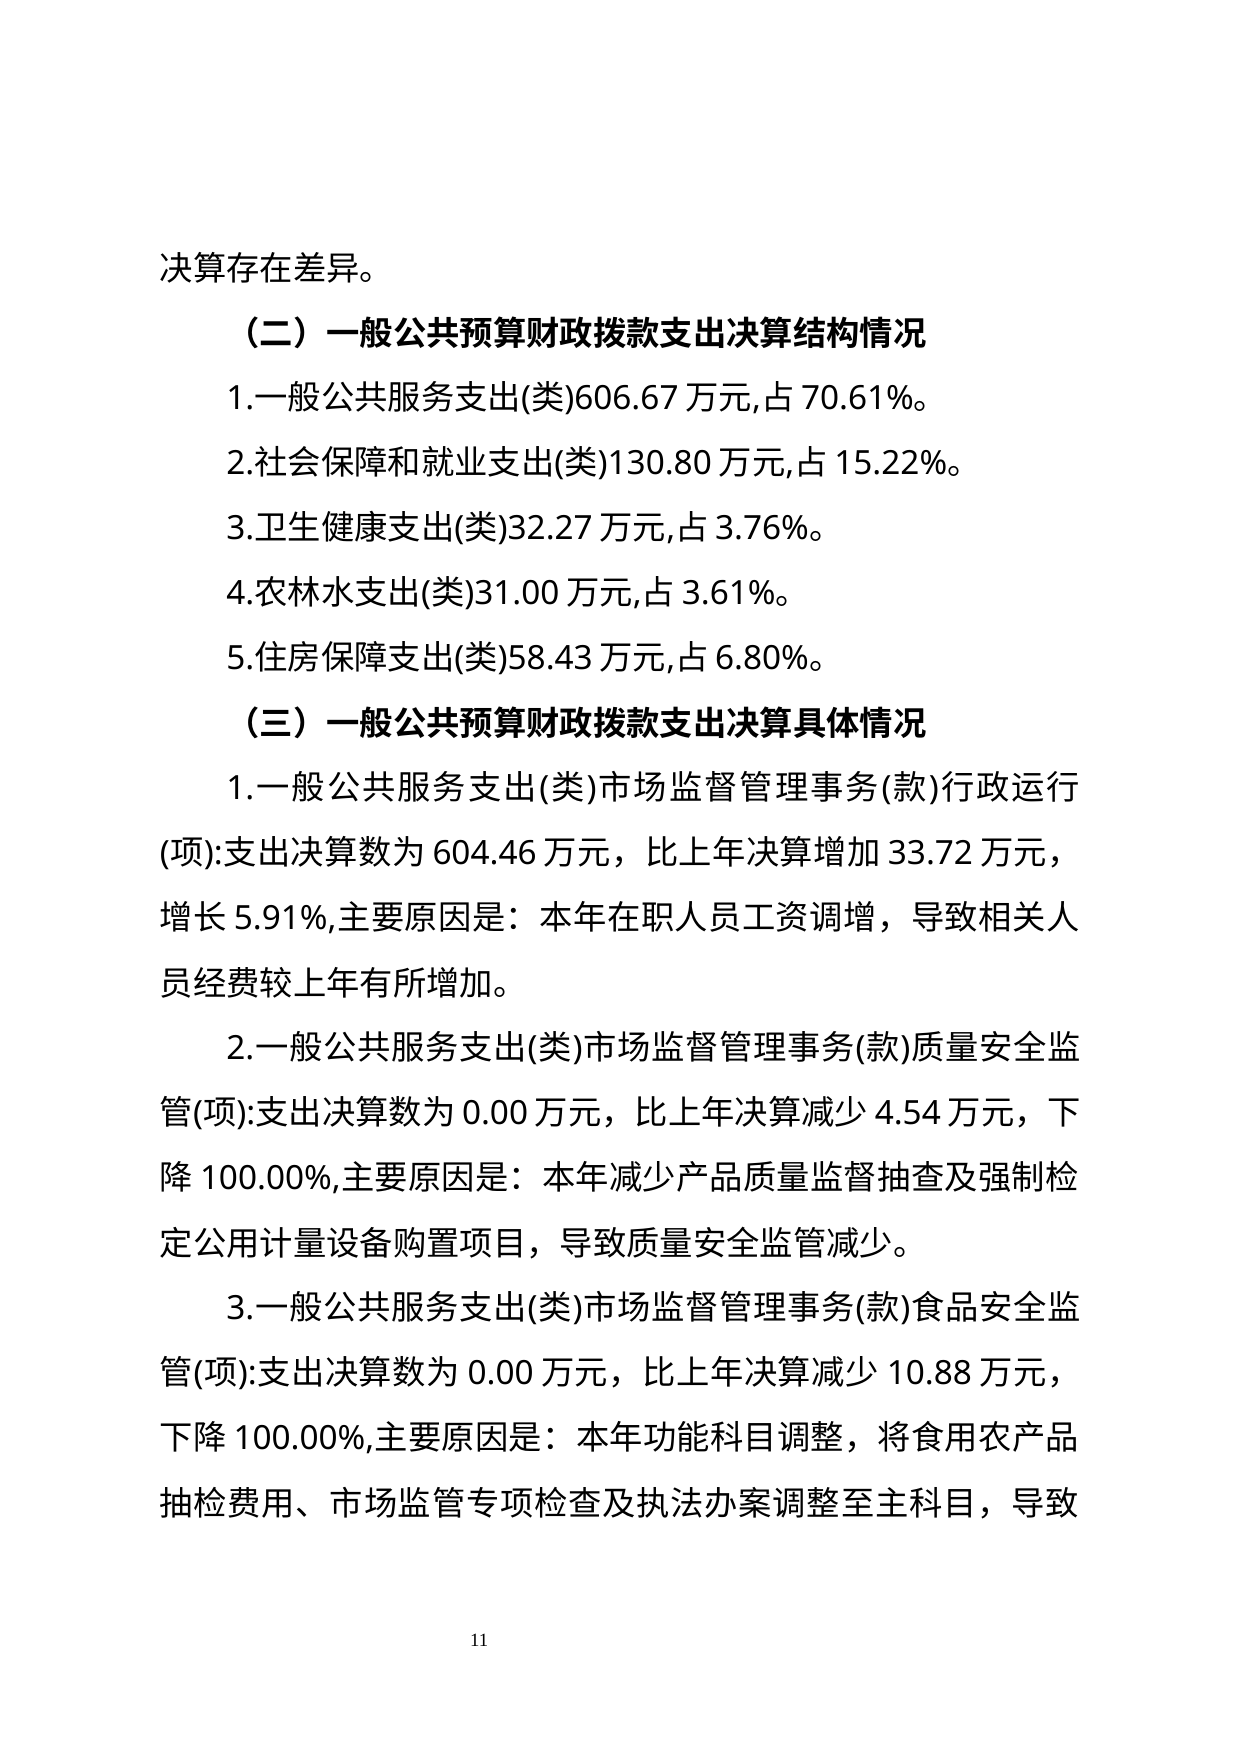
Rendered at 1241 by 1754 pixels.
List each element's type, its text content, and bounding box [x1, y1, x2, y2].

text 2.一般公共服务支出(类)市场监督管理事务(款)质量安全监管(项):支出决算数为0.00万元，比上年决算减少4.54万元，下降100.00%,主要原因是：本年减少产品质量监督抽查及强制检定公用计量设备购置项目，导致质量安全监管减少。 [159, 1013, 1081, 1273]
text （二）一般公共预算财政拨款支出决算结构情况 [159, 298, 1081, 363]
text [159, 1273, 1081, 1533]
text 4.农林水支出(类)31.00万元,占3.61%。 [159, 558, 1081, 623]
text 5.住房保障支出(类)58.43万元,占6.80%。 [159, 623, 1081, 688]
text 1.一般公共服务支出(类)市场监督管理事务(款)行政运行(项):支出决算数为604.46万元，比上年决算增加33.72万元，增长5.91%,主要原因是：本年在职人员工资调增，导致相关人员经费较上年有所增加。 [159, 753, 1081, 1013]
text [159, 233, 1081, 298]
text 1.一般公共服务支出(类)606.67万元,占70.61%。 [159, 363, 1081, 428]
text （三）一般公共预算财政拨款支出决算具体情况 [159, 688, 1081, 753]
text 3.卫生健康支出(类)32.27万元,占3.76%。 [159, 493, 1081, 558]
text 2.社会保障和就业支出(类)130.80万元,占15.22%。 [159, 428, 1081, 493]
